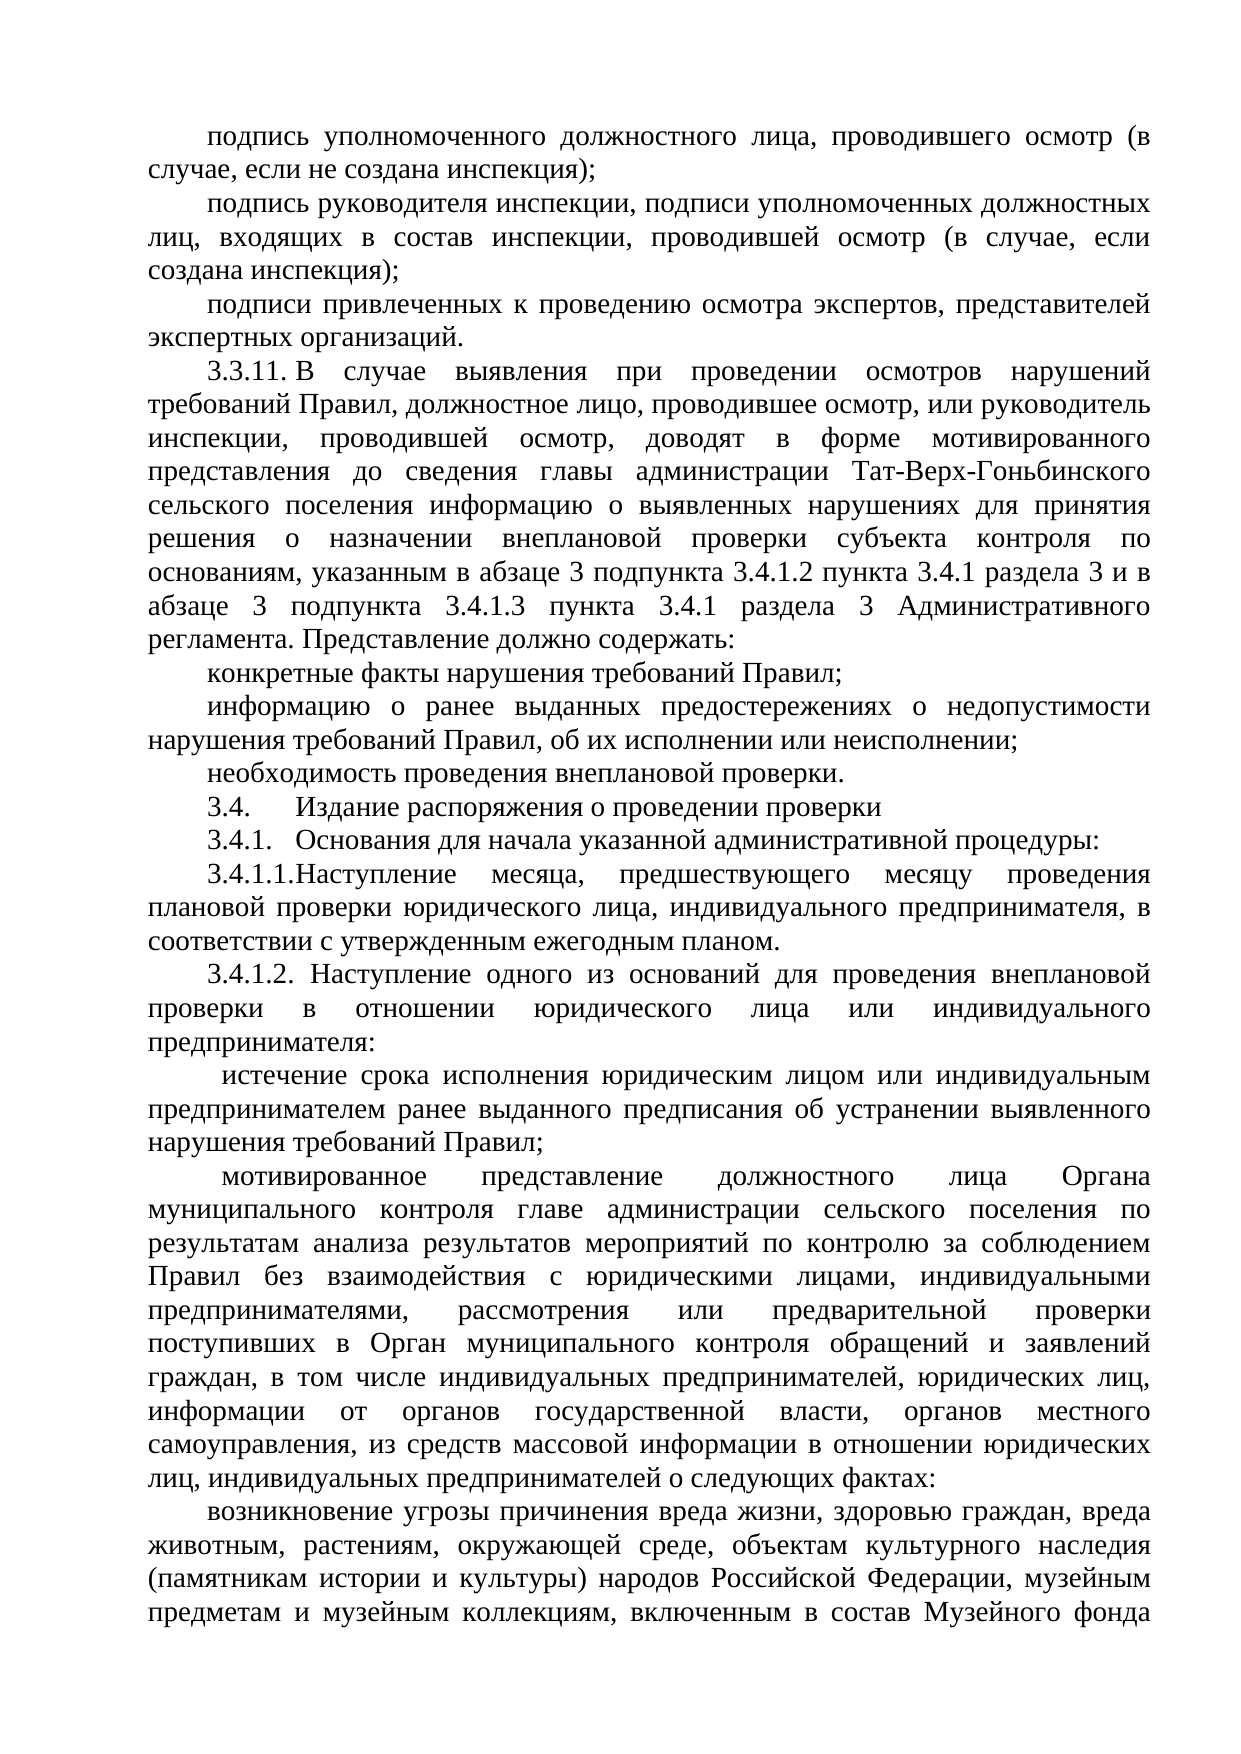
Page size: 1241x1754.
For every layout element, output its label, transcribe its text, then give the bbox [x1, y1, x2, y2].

text истечение срока исполнения юридическим лицом или индивидуальным предпринимателем ранее выданного предписания об устранении выявленного нарушения требований Правил; [148, 1057, 1152, 1158]
text подпись руководителя инспекции, подписи уполномоченных должностных лиц, входящих в состав инспекции, проводившей осмотр (в случае, если создана инспекция); [148, 185, 1152, 286]
text 3.3.11. В случае выявления при проведении осмотров нарушений требований Правил, должностное лицо, проводившее осмотр, или руководитель инспекции, проводившей осмотр, доводят в форме мотивированного представления до сведения главы администрации Тат-Верх-Гоньбинского сельского поселения информацию о выявленных нарушениях для принятия решения о назначении внеплановой проверки субъекта контроля по основаниям, указанным в абзаце 3 подпункта 3.4.1.2 пункта 3.4.1 раздела 3 и в абзаце 3 подпункта 3.4.1.3 пункта 3.4.1 раздела 3 Административного регламента. Представление должно содержать: [148, 353, 1152, 655]
text подписи привлеченных к проведению осмотра экспертов, представителей экспертных организаций. [148, 286, 1152, 353]
text подпись уполномоченного должностного лица, проводившего осмотр (в случае, если не создана инспекция); [148, 118, 1152, 185]
text 3.4.1. Основания для начала указанной административной процедуры: [148, 822, 1152, 856]
text информацию о ранее выданных предостережениях о недопустимости нарушения требований Правил, об их исполнении или неисполнении; [148, 688, 1152, 755]
text мотивированное представление должностного лица Органа муниципального контроля главе администрации сельского поселения по результатам анализа результатов мероприятий по контролю за соблюдением Правил без взаимодействия с юридическими лицами, индивидуальными предпринимателями, рассмотрения или предварительной проверки поступивших в Орган муниципального контроля обращений и заявлений граждан, в том числе индивидуальных предпринимателей, юридических лиц, информации от органов государственной власти, органов местного самоуправления, из средств массовой информации в отношении юридических лиц, индивидуальных предпринимателей о следующих фактах: [148, 1158, 1152, 1493]
text 3.4.1.1. Наступление месяца, предшествующего месяцу проведения плановой проверки юридического лица, индивидуального предпринимателя, в соответствии с утвержденным ежегодным планом. [148, 856, 1152, 957]
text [148, 1493, 1152, 1627]
text 3.4. Издание распоряжения о проведении проверки [148, 789, 1152, 822]
text конкретные факты нарушения требований Правил; [148, 655, 1152, 688]
text 3.4.1.2. Наступление одного из оснований для проведения внеплановой проверки в отношении юридического лица или индивидуального предпринимателя: [148, 957, 1152, 1057]
text необходимость проведения внеплановой проверки. [148, 755, 1152, 789]
